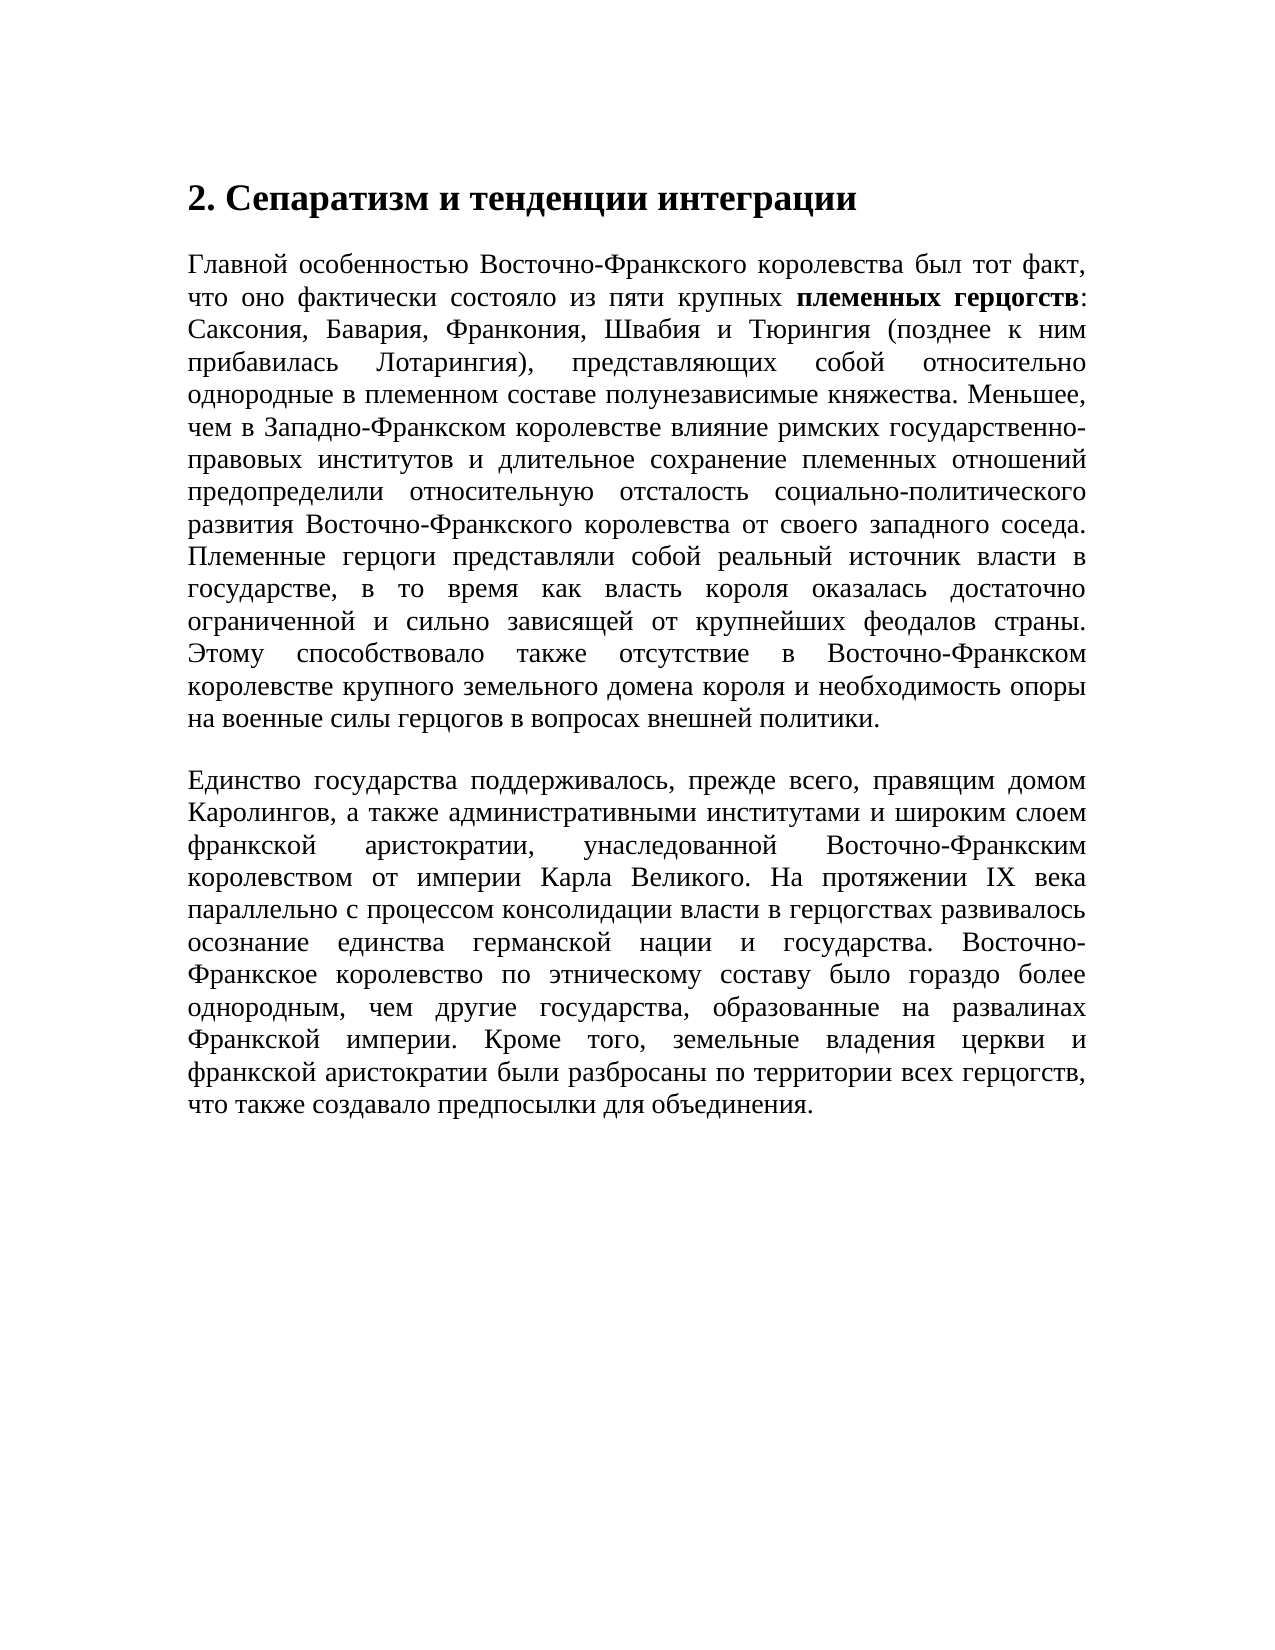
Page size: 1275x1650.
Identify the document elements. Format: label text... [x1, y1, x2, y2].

text Единство государства поддерживалось, прежде всего, правящим домом Каролингов, а также административными институтами и широким слоем франкской аристократии, унаследованной Восточно-Франкским королевством от империи Карла Великого. На протяжении IX века параллельно с процессом консолидации власти в герцогствах развивалось осознание единства германской нации и государства. Восточно-Франкское королевство по этническому составу было гораздо более однородным, чем другие государства, образованные на развалинах Франкской империи. Кроме того, земельные владения церкви и франкской аристократии были разбросаны по территории всех герцогств, что также создавало предпосылки для объединения. [187, 763, 1087, 1119]
list 2. Сепаратизм и тенденции интеграции [187, 175, 1087, 218]
text Главной особенностью Восточно-Франкского королевства был тот факт, что оно фактически состояло из пяти крупных племенных герцогств: Саксония, Бавария, Франкония, Швабия и Тюрингия (позднее к ним прибавилась Лотарингия), представляющих собой относительно однородные в племенном составе полунезависимые княжества. Меньшее, чем в Западно-Франкском королевстве влияние римских государственно-правовых институтов и длительное сохранение племенных отношений предопределили относительную отсталость социально-политического развития Восточно-Франкского королевства от своего западного соседа. Племенные герцоги представляли собой реальный источник власти в государстве, в то время как власть короля оказалась достаточно ограниченной и сильно зависящей от крупнейших феодалов страны. Этому способствовало также отсутствие в Восточно-Франкском королевстве крупного земельного домена короля и необходимость опоры на военные силы герцогов в вопросах внешней политики. [187, 248, 1087, 733]
